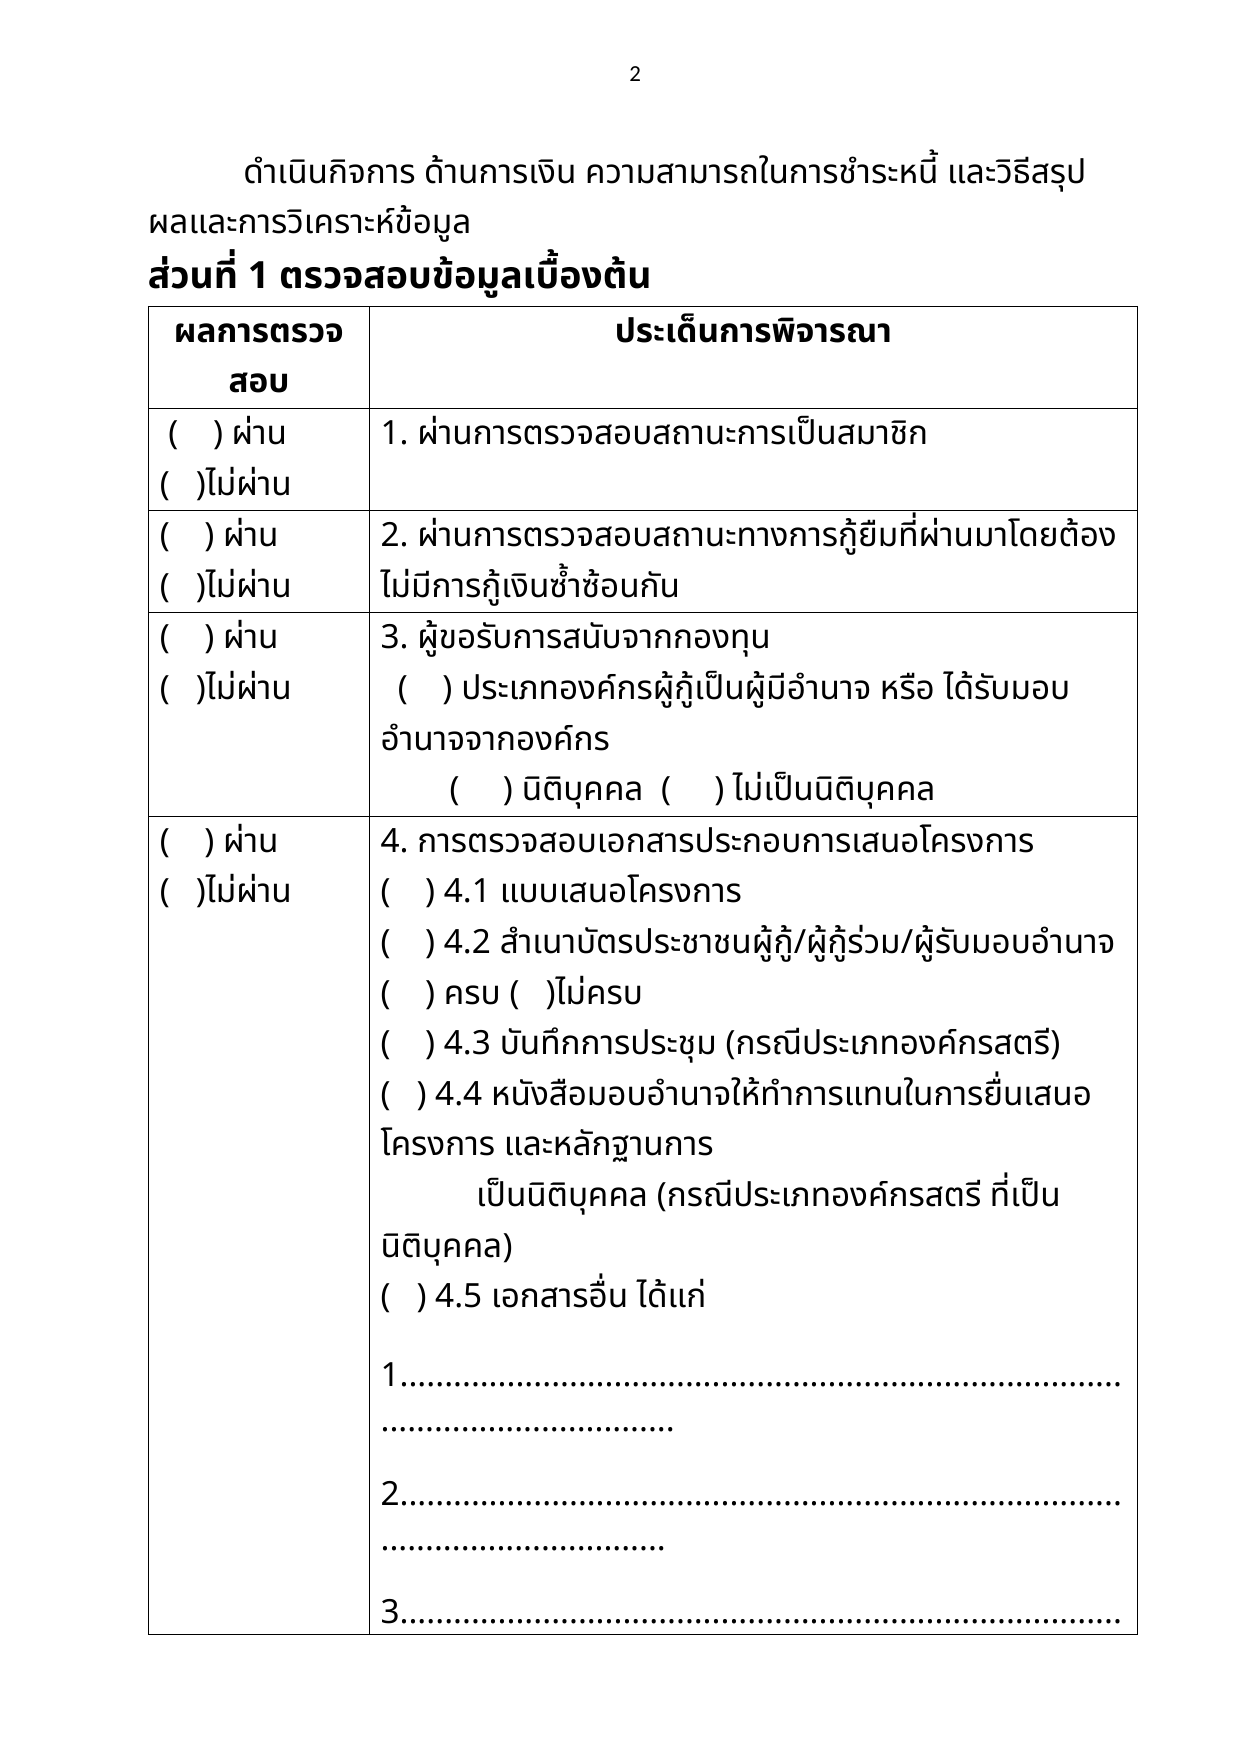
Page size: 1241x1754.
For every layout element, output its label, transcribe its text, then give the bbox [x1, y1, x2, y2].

table_cell 3. ผู้ขอรับการสนับจากกองทุน ( ) ประเภทองค์กรผู้กู้เป็นผู้มีอำนาจ หรือ ได้รับมอบอำนาจจากองค์กร ( ) นิติบุคคล ( ) ไม่เป็นนิติบุคคล [370, 613, 1137, 816]
table_cell ( ) ผ่าน ( )ไม่ผ่าน [149, 511, 369, 612]
table_header ประเด็นการพิจารณา [370, 307, 1137, 408]
table_header ผลการตรวจสอบ [149, 307, 369, 408]
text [148, 148, 1122, 306]
table_cell 2. ผ่านการตรวจสอบสถานะทางการกู้ยืมที่ผ่านมาโดยต้องไม่มีการกู้เงินซ้ำซ้อนกัน [370, 511, 1137, 612]
table_cell ( ) ผ่าน ( )ไม่ผ่าน [149, 409, 369, 510]
table_cell ( ) ผ่าน ( )ไม่ผ่าน [149, 613, 369, 816]
table_cell 1. ผ่านการตรวจสอบสถานะการเป็นสมาชิก [370, 409, 1137, 510]
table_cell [370, 817, 1137, 1634]
table_cell ( ) ผ่าน ( )ไม่ผ่าน [149, 817, 369, 1634]
